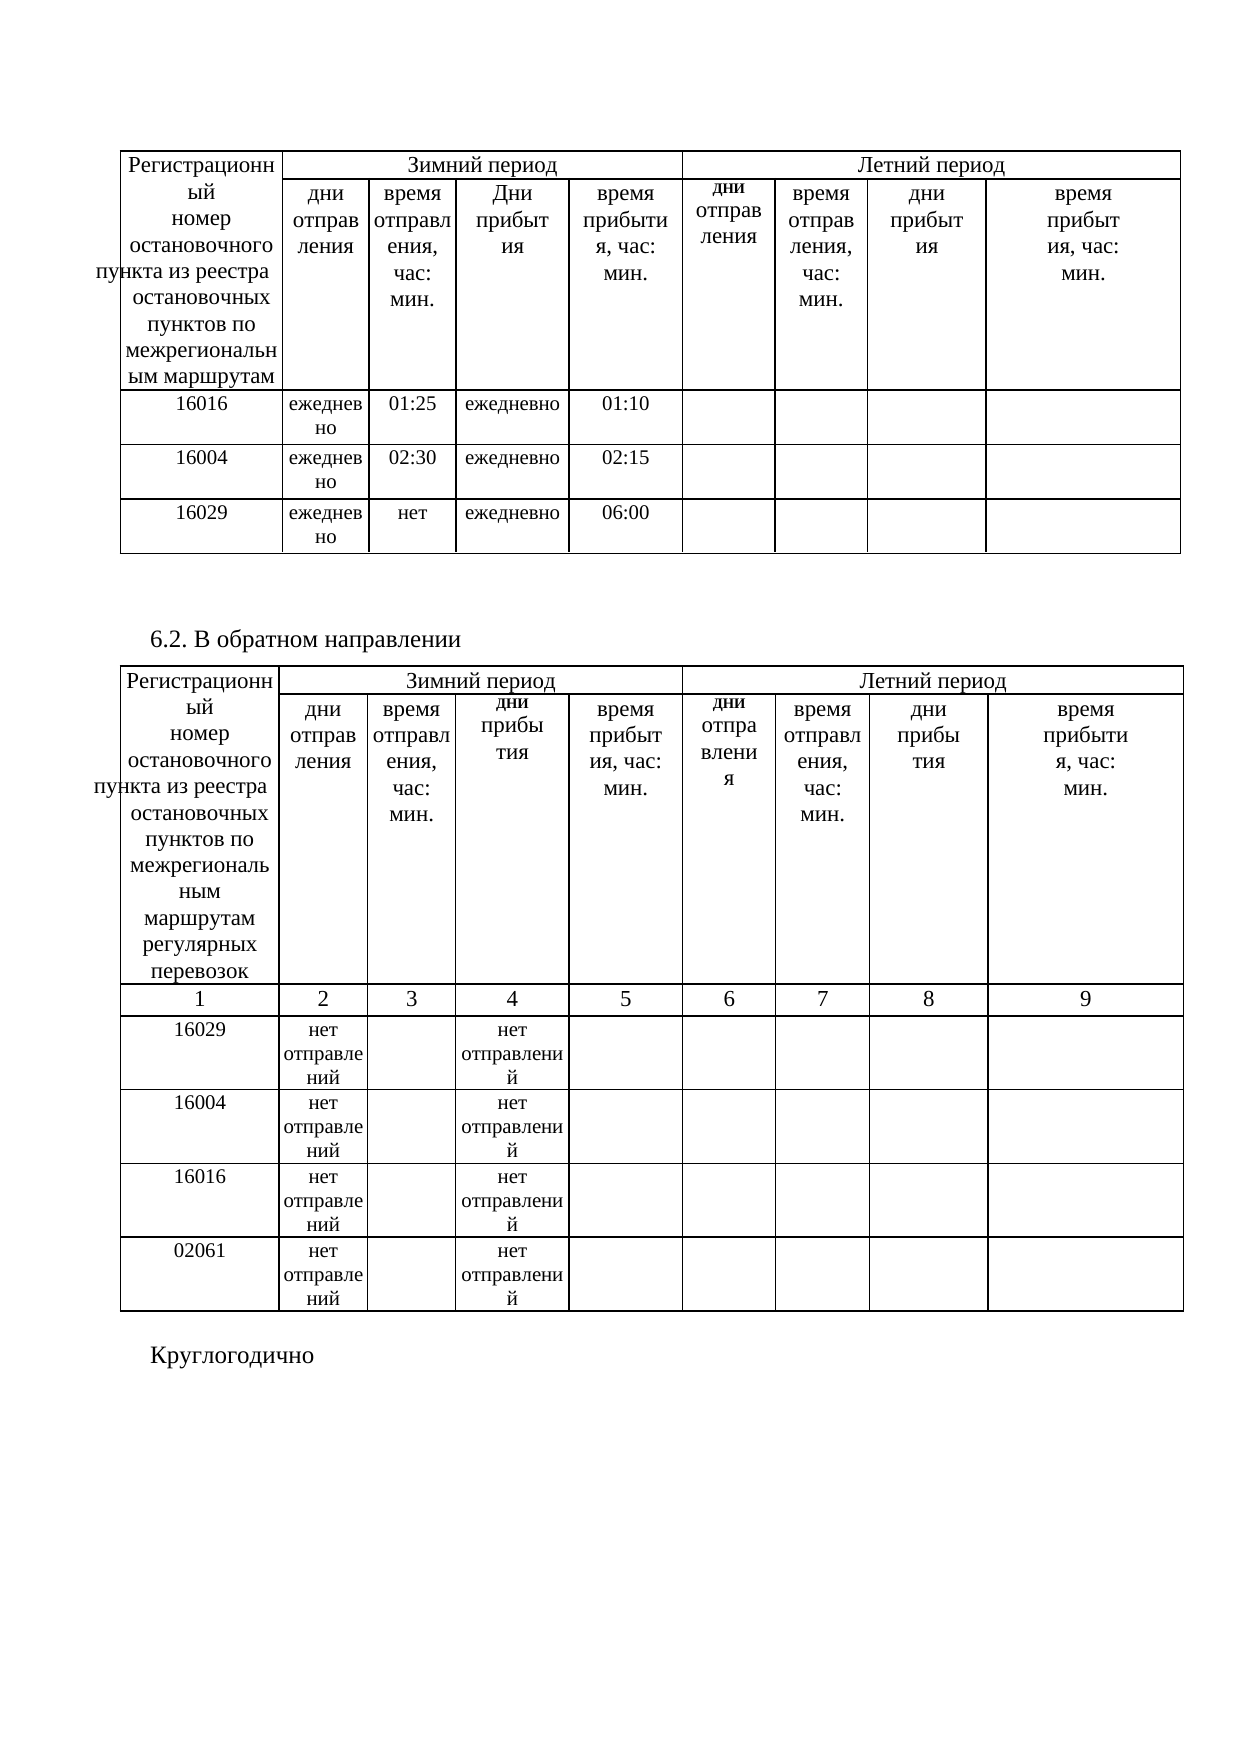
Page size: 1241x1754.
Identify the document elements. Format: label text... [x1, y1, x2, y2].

table_cell [868, 500, 985, 552]
table_cell 01:10 [570, 391, 682, 444]
table_cell 02061 [121, 1238, 278, 1310]
table_cell [368, 1238, 455, 1310]
table_header Летний период [683, 152, 1180, 178]
table_cell ДНИ отправ ления [683, 180, 774, 389]
table_cell [683, 445, 774, 498]
table_cell ежедневно [457, 445, 568, 498]
table_cell [683, 1164, 775, 1236]
table_cell время отправл ения, час: мин. [368, 695, 455, 983]
table_cell [776, 1090, 869, 1162]
table_cell 16016 [121, 1164, 278, 1236]
table_cell [870, 1090, 987, 1162]
table_cell [570, 1017, 682, 1089]
table_cell [683, 1238, 775, 1310]
table_cell [989, 1090, 1183, 1162]
table_cell [368, 1164, 455, 1236]
table_cell 02:30 [370, 445, 455, 498]
table_cell Дни прибыт ия [457, 180, 568, 389]
table_cell дни прибы тия [870, 695, 987, 983]
table_cell [776, 1238, 869, 1310]
table_cell нет отправлений [456, 1238, 568, 1310]
table_cell время отправ ления, час: мин. [776, 180, 867, 389]
table_cell [570, 1238, 682, 1310]
table_cell нет отправлений [456, 1017, 568, 1089]
table_cell 16004 [121, 1090, 278, 1162]
table_cell нет отправлений [280, 1090, 367, 1162]
table_header Зимний период [280, 667, 682, 693]
table_cell [570, 1164, 682, 1236]
table_cell ДНИ прибы тия [456, 695, 568, 983]
table_cell 16029 [121, 500, 282, 552]
table_header Регистрационный номер остановочного пункта из реестра остановочных пунктов по межрегиональным маршрутам регулярных перевозок [121, 667, 278, 983]
table_cell 6 [683, 985, 775, 1015]
table_cell [776, 1164, 869, 1236]
table_cell [989, 1017, 1183, 1089]
table_cell 02:15 [570, 445, 682, 498]
table_cell ежедневно [283, 445, 368, 498]
table_cell [868, 445, 985, 498]
table_cell дни прибыт ия [868, 180, 985, 389]
table_cell 06:00 [570, 500, 682, 552]
table_cell [989, 1164, 1183, 1236]
table_cell 16016 [121, 391, 282, 444]
table_cell нет отправлений [456, 1090, 568, 1162]
table_cell [987, 445, 1180, 498]
table_cell 9 [989, 985, 1183, 1015]
table_cell 8 [870, 985, 987, 1015]
table_cell [870, 1017, 987, 1089]
table_cell [368, 1090, 455, 1162]
table_header Зимний период [283, 152, 682, 178]
table_cell [683, 500, 774, 552]
table_cell [870, 1238, 987, 1310]
table_cell время прибыт ия, час: мин. [987, 180, 1180, 389]
table_cell [868, 391, 985, 444]
table_cell время отправл ения, час: мин. [370, 180, 455, 389]
text 6.2. В обратном направлении [150, 624, 1090, 653]
table_cell нет отправлений [456, 1164, 568, 1236]
text Круглогодично [150, 1340, 1090, 1369]
table_cell [987, 500, 1180, 552]
table_cell [683, 1017, 775, 1089]
table_cell время прибыти я, час: мин. [989, 695, 1183, 983]
table_cell 7 [776, 985, 869, 1015]
table_cell нет отправлений [280, 1017, 367, 1089]
table_cell время прибыти я, час: мин. [570, 180, 682, 389]
table_cell [776, 500, 867, 552]
table_cell [368, 1017, 455, 1089]
table_cell 4 [456, 985, 568, 1015]
table_cell [987, 391, 1180, 444]
table_cell [776, 1017, 869, 1089]
table_cell [570, 1090, 682, 1162]
table_cell ежедневно [457, 391, 568, 444]
table_cell ДНИ отпра влени я [683, 695, 775, 983]
table_cell 16004 [121, 445, 282, 498]
table_cell [870, 1164, 987, 1236]
table_cell нет отправлений [280, 1164, 367, 1236]
table_cell ежедневно [283, 500, 368, 552]
table_cell ежедневно [283, 391, 368, 444]
table_cell нет отправлений [280, 1238, 367, 1310]
table_cell время отправл ения, час: мин. [776, 695, 869, 983]
table_cell ежедневно [457, 500, 568, 552]
table_cell [683, 1090, 775, 1162]
table_cell [989, 1238, 1183, 1310]
table_cell [776, 445, 867, 498]
table_header Летний период [683, 667, 1183, 693]
table_cell 01:25 [370, 391, 455, 444]
table_cell 1 [121, 985, 278, 1015]
table_cell дни отправ ления [280, 695, 367, 983]
table_cell 3 [368, 985, 455, 1015]
table_cell 2 [280, 985, 367, 1015]
table_cell дни отправ ления [283, 180, 368, 389]
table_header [121, 152, 282, 389]
table_cell 16029 [121, 1017, 278, 1089]
table_cell время прибыт ия, час: мин. [570, 695, 682, 983]
table_cell [776, 391, 867, 444]
table_cell 5 [570, 985, 682, 1015]
table_cell [683, 391, 774, 444]
table_cell нет [370, 500, 455, 552]
